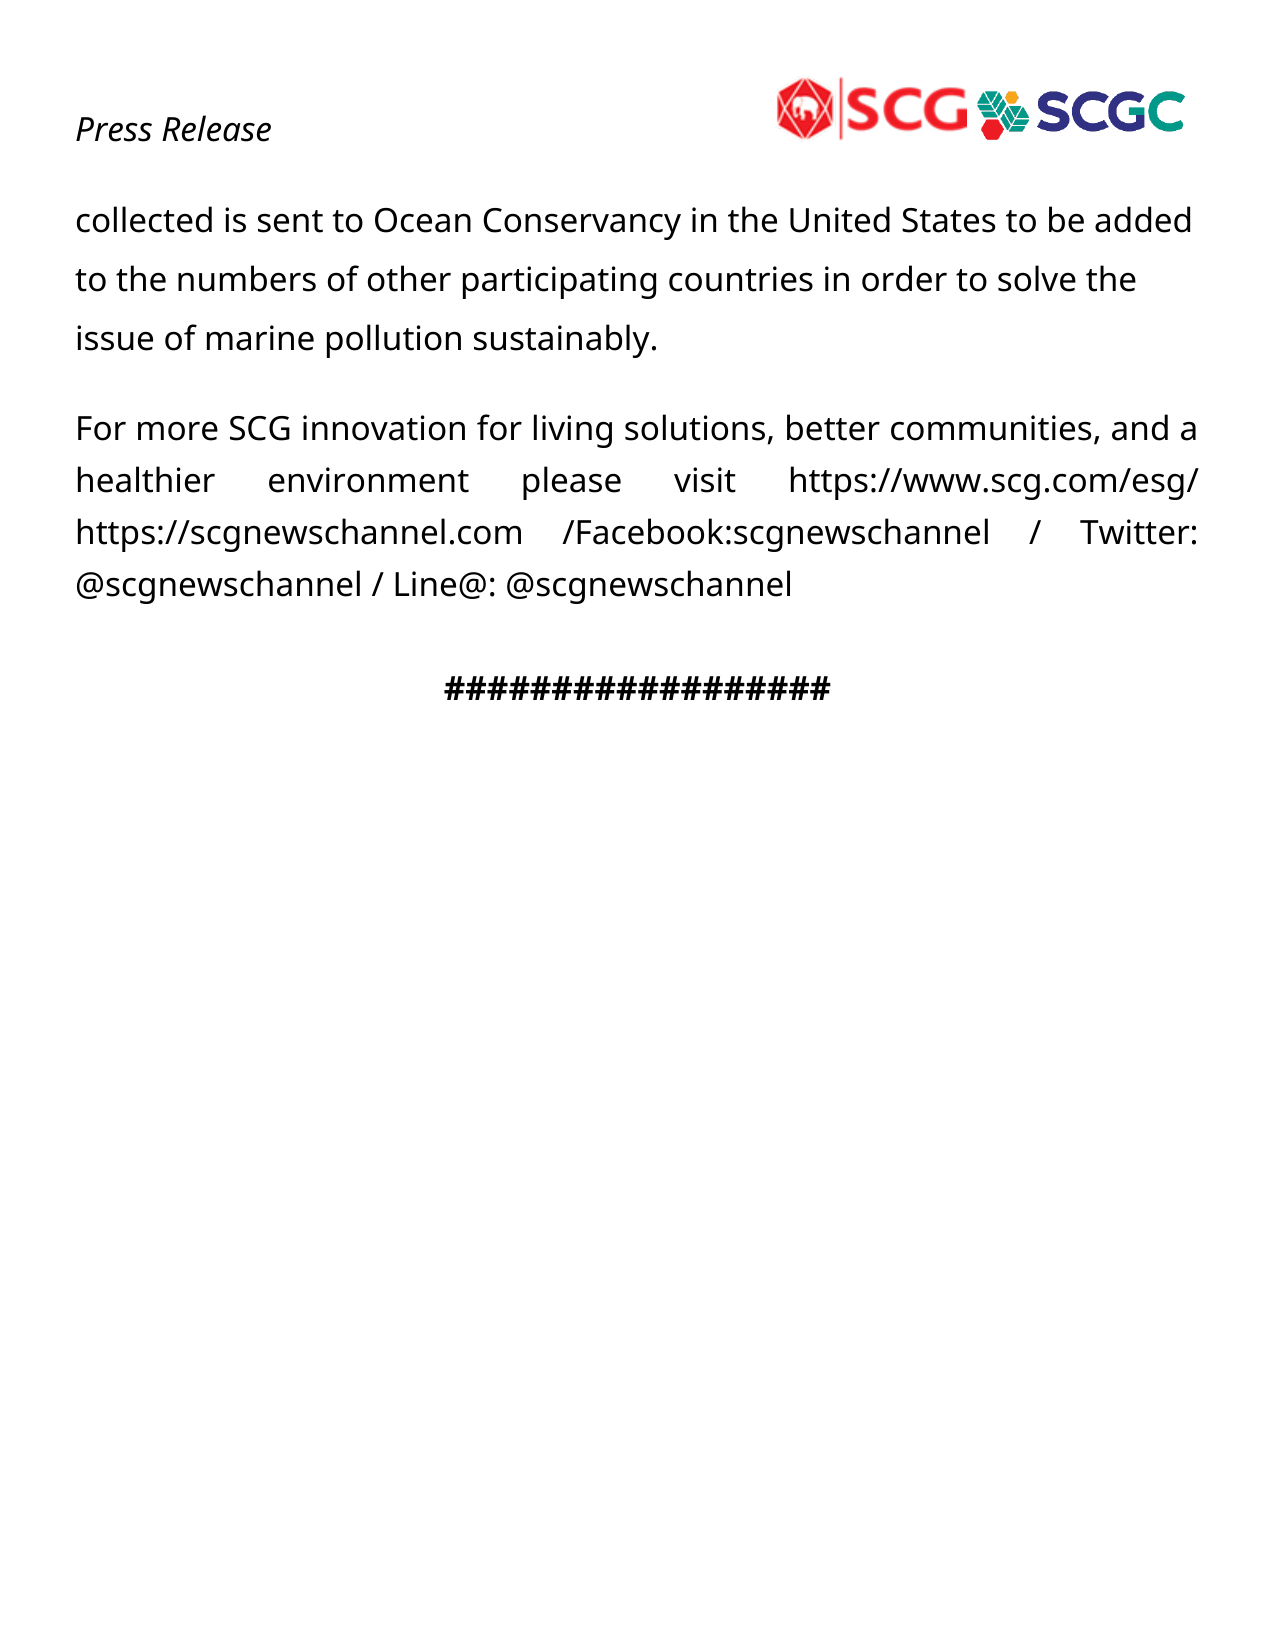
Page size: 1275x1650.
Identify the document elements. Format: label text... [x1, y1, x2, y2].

picture [776, 75, 967, 143]
text ################## [75, 665, 1200, 711]
text For more SCG innovation for living solutions, better communities, and a healthier environment please visit https://www.scg.com/esg/ https://scgnewschannel.com /Facebook:scgnewschannel / Twitter: @scgnewschannel / Line@: @scgnewschannel [75, 404, 1200, 606]
picture [971, 81, 1193, 144]
